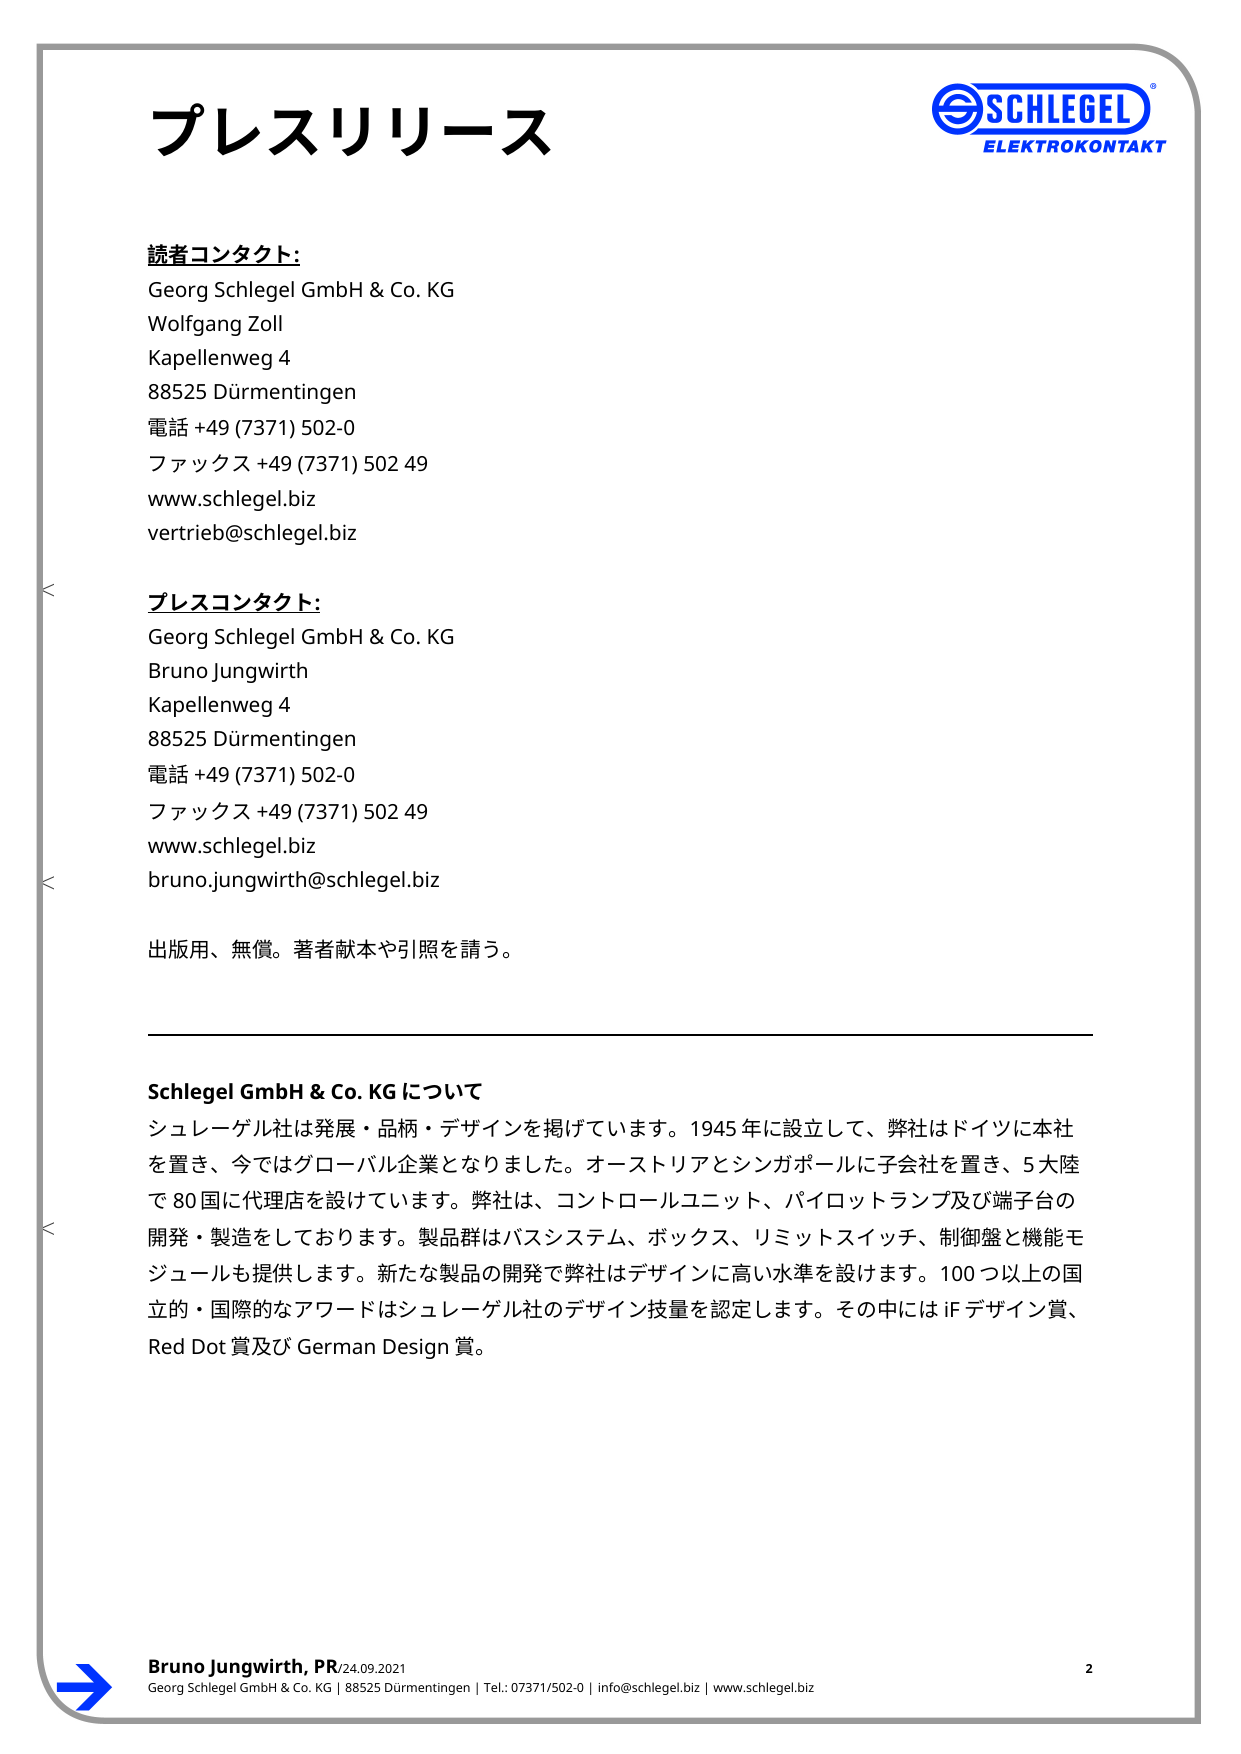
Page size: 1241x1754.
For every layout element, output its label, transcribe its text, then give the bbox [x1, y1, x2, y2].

text Kapellenweg 4 [148, 343, 1093, 371]
text 出版用、無償。著者献本や引照を請う。 [148, 933, 1093, 964]
picture [0, 5, 1239, 1754]
text Bruno Jungwirth [148, 656, 1093, 685]
text 電話 +49 (7371) 502-0 [148, 759, 1093, 789]
text 読者コンタクト: [148, 238, 1093, 269]
text ファックス +49 (7371) 502 49 [148, 795, 1093, 825]
text 88525 Dürmentingen [148, 377, 1093, 406]
text 電話 +49 (7371) 502-0 [148, 411, 1093, 441]
text シュレーゲル社は発展・品柄・デザインを掲げています。1945年に設立して、弊社はドイツに本社を置き、今ではグローバル企業となりました。オーストリアとシンガポールに子会社を置き、5大陸で80国に代理店を設けています。弊社は、コントロールユニット、パイロットランプ及び端子台の開発・製造をしております。製品群はバスシステム、ボックス、リミットスイッチ、制御盤と機能モジュールも提供します。新たな製品の開発で弊社はデザインに高い水準を設けます。100つ以上の国立的・国際的なアワードはシュレーゲル社のデザイン技量を認定します。その中にはiFデザイン賞、Red Dot賞及びGerman Design賞。 [148, 1112, 1093, 1360]
text bruno.jungwirth@schlegel.biz [148, 865, 1093, 894]
text プレスコンタクト: [148, 586, 1093, 616]
text www.schlegel.biz [148, 831, 1093, 860]
text vertrieb@schlegel.biz [148, 518, 1093, 546]
text 88525 Dürmentingen [148, 724, 1093, 753]
text Schlegel GmbH & Co. KGについて [148, 1076, 1093, 1106]
text Georg Schlegel GmbH & Co. KG [148, 622, 1093, 651]
text Wolfgang Zoll [148, 309, 1093, 337]
text Georg Schlegel GmbH & Co. KG [148, 275, 1093, 303]
text ファックス +49 (7371) 502 49 [148, 447, 1093, 478]
text www.schlegel.biz [148, 484, 1093, 512]
text Kapellenweg 4 [148, 691, 1093, 719]
